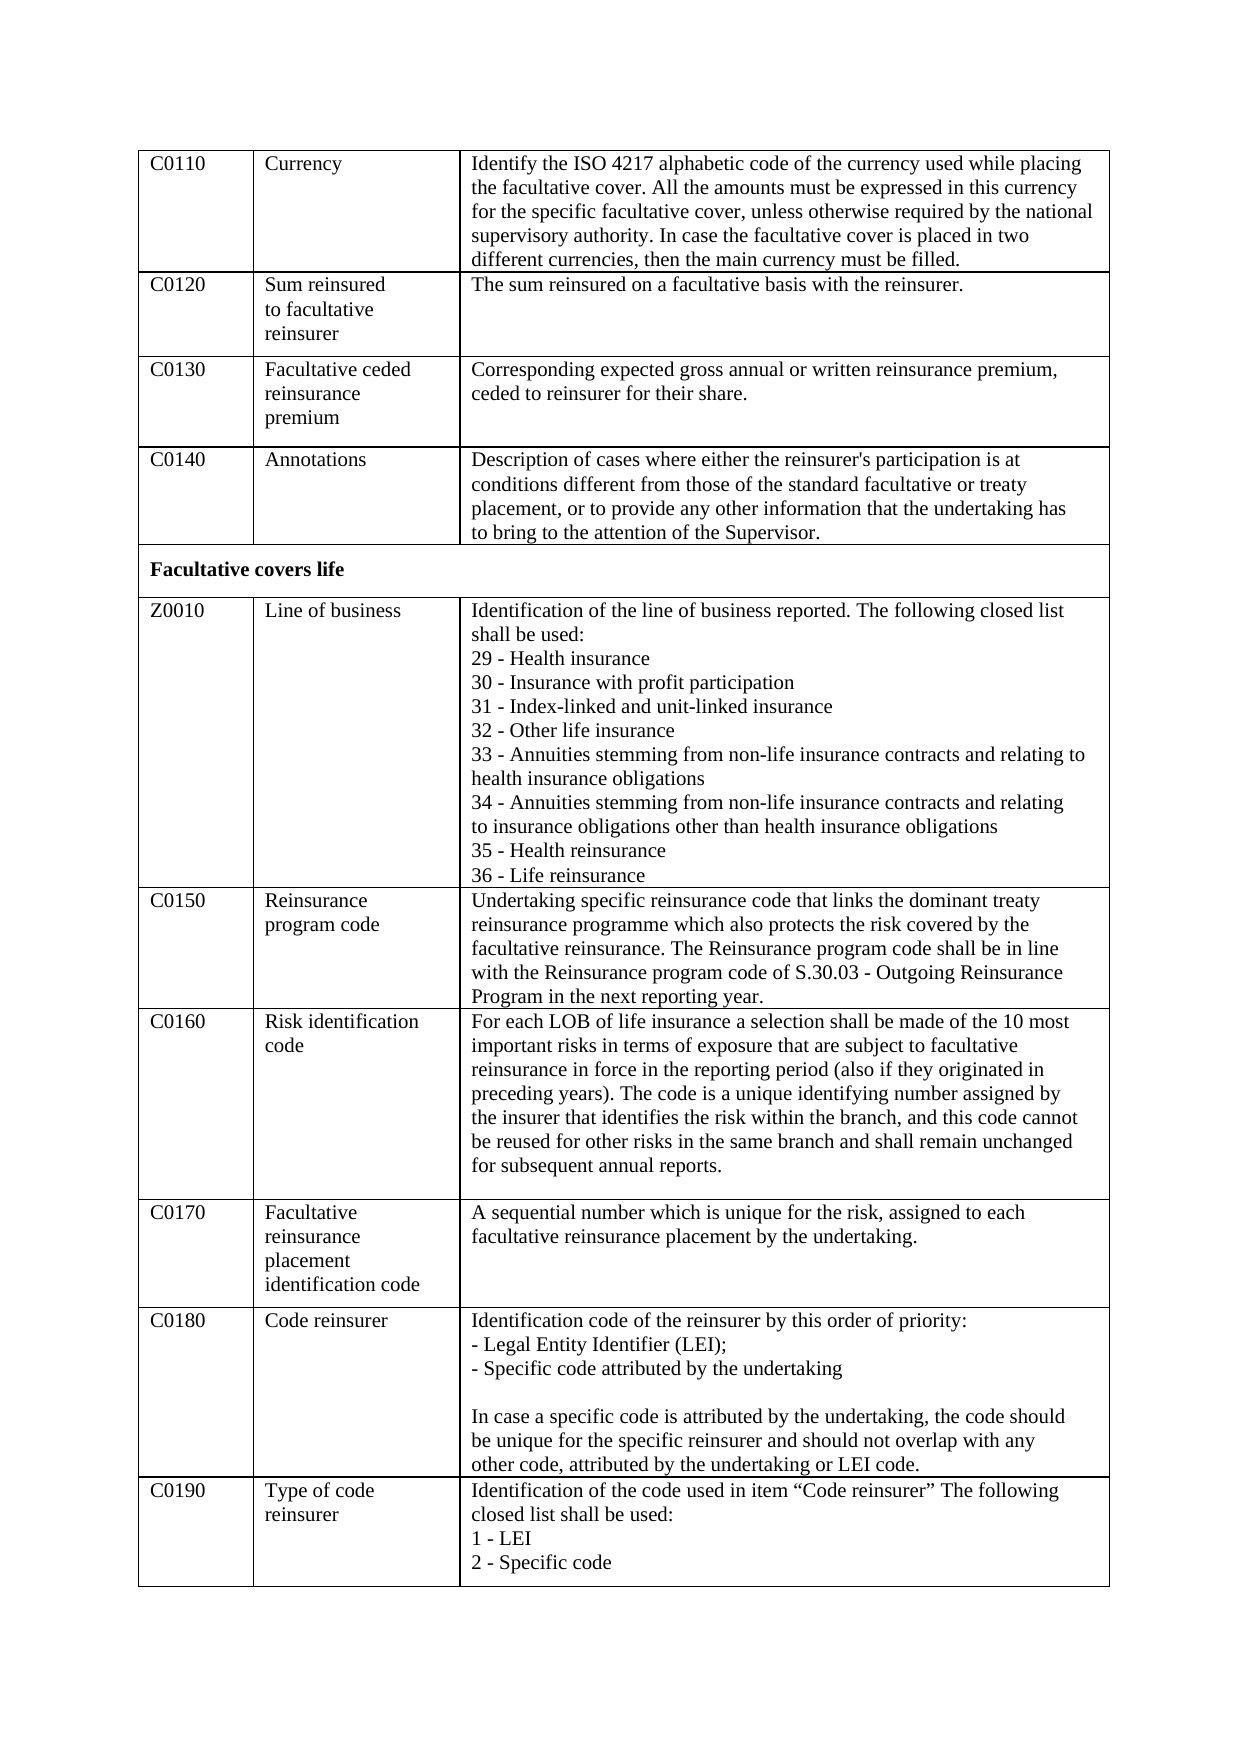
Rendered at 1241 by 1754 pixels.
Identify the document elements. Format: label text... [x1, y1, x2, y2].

table_cell Facultative covers life [139, 545, 1109, 597]
table_cell Identification code of the reinsurer by this order of priority: - Legal Entity Identifier (LEI); - Specific code attributed by the undertaking In case a specific code is attributed by the undertaking, the code should be unique for the specific reinsurer and should not overlap with any other code, attributed by the undertaking or LEI code. [461, 1308, 1109, 1476]
table_cell C0150 [139, 888, 253, 1008]
table_cell Z0010 [139, 598, 253, 887]
table_cell For each LOB of life insurance a selection shall be made of the 10 most important risks in terms of exposure that are subject to facultative reinsurance in force in the reporting period (also if they originated in preceding years). The code is a unique identifying number assigned by the insurer that identifies the risk within the branch, and this code cannot be reused for other risks in the same branch and shall remain unchanged for subsequent annual reports. [461, 1009, 1109, 1198]
table_cell Description of cases where either the reinsurer's participation is at conditions different from those of the standard facultative or treaty placement, or to provide any other information that the undertaking has to bring to the attention of the Supervisor. [461, 448, 1109, 544]
table_cell The sum reinsured on a facultative basis with the reinsurer. [461, 273, 1109, 356]
table_cell Facultative ceded reinsurance premium [254, 357, 459, 446]
table_cell Type of code reinsurer [254, 1478, 459, 1586]
table_cell Facultative reinsurance placement identification code [254, 1200, 459, 1307]
table_cell C0160 [139, 1009, 253, 1198]
table_cell Identification of the code used in item “Code reinsurer” The following closed list shall be used: 1 - LEI 2 - Specific code [461, 1478, 1109, 1586]
table_cell Currency [254, 151, 459, 271]
table_cell Identification of the line of business reported. The following closed list shall be used: 29 - Health insurance 30 - Insurance with profit participation 31 - Index-linked and unit-linked insurance 32 - Other life insurance 33 - Annuities stemming from non-life insurance contracts and relating to health insurance obligations 34 - Annuities stemming from non-life insurance contracts and relating to insurance obligations other than health insurance obligations 35 - Health reinsurance 36 - Life reinsurance [461, 598, 1109, 887]
table_cell C0120 [139, 273, 253, 356]
table_cell Annotations [254, 448, 459, 544]
table_cell A sequential number which is unique for the risk, assigned to each facultative reinsurance placement by the undertaking. [461, 1200, 1109, 1307]
table_cell Corresponding expected gross annual or written reinsurance premium, ceded to reinsurer for their share. [461, 357, 1109, 446]
table_cell C0130 [139, 357, 253, 446]
table_cell C0190 [139, 1478, 253, 1586]
table_cell C0140 [139, 448, 253, 544]
table_cell Risk identification code [254, 1009, 459, 1198]
table_cell Undertaking specific reinsurance code that links the dominant treaty reinsurance programme which also protects the risk covered by the facultative reinsurance. The Reinsurance program code shall be in line with the Reinsurance program code of S.30.03 - Outgoing Reinsurance Program in the next reporting year. [461, 888, 1109, 1008]
table_cell C0180 [139, 1308, 253, 1476]
table_cell C0170 [139, 1200, 253, 1307]
table_cell Code reinsurer [254, 1308, 459, 1476]
table_cell Identify the ISO 4217 alphabetic code of the currency used while placing the facultative cover. All the amounts must be expressed in this currency for the specific facultative cover, unless otherwise required by the national supervisory authority. In case the facultative cover is placed in two different currencies, then the main currency must be filled. [461, 151, 1109, 271]
table_cell Line of business [254, 598, 459, 887]
table_cell C0110 [139, 151, 253, 271]
table_cell Sum reinsured to facultative reinsurer [254, 273, 459, 356]
table_cell Reinsurance program code [254, 888, 459, 1008]
